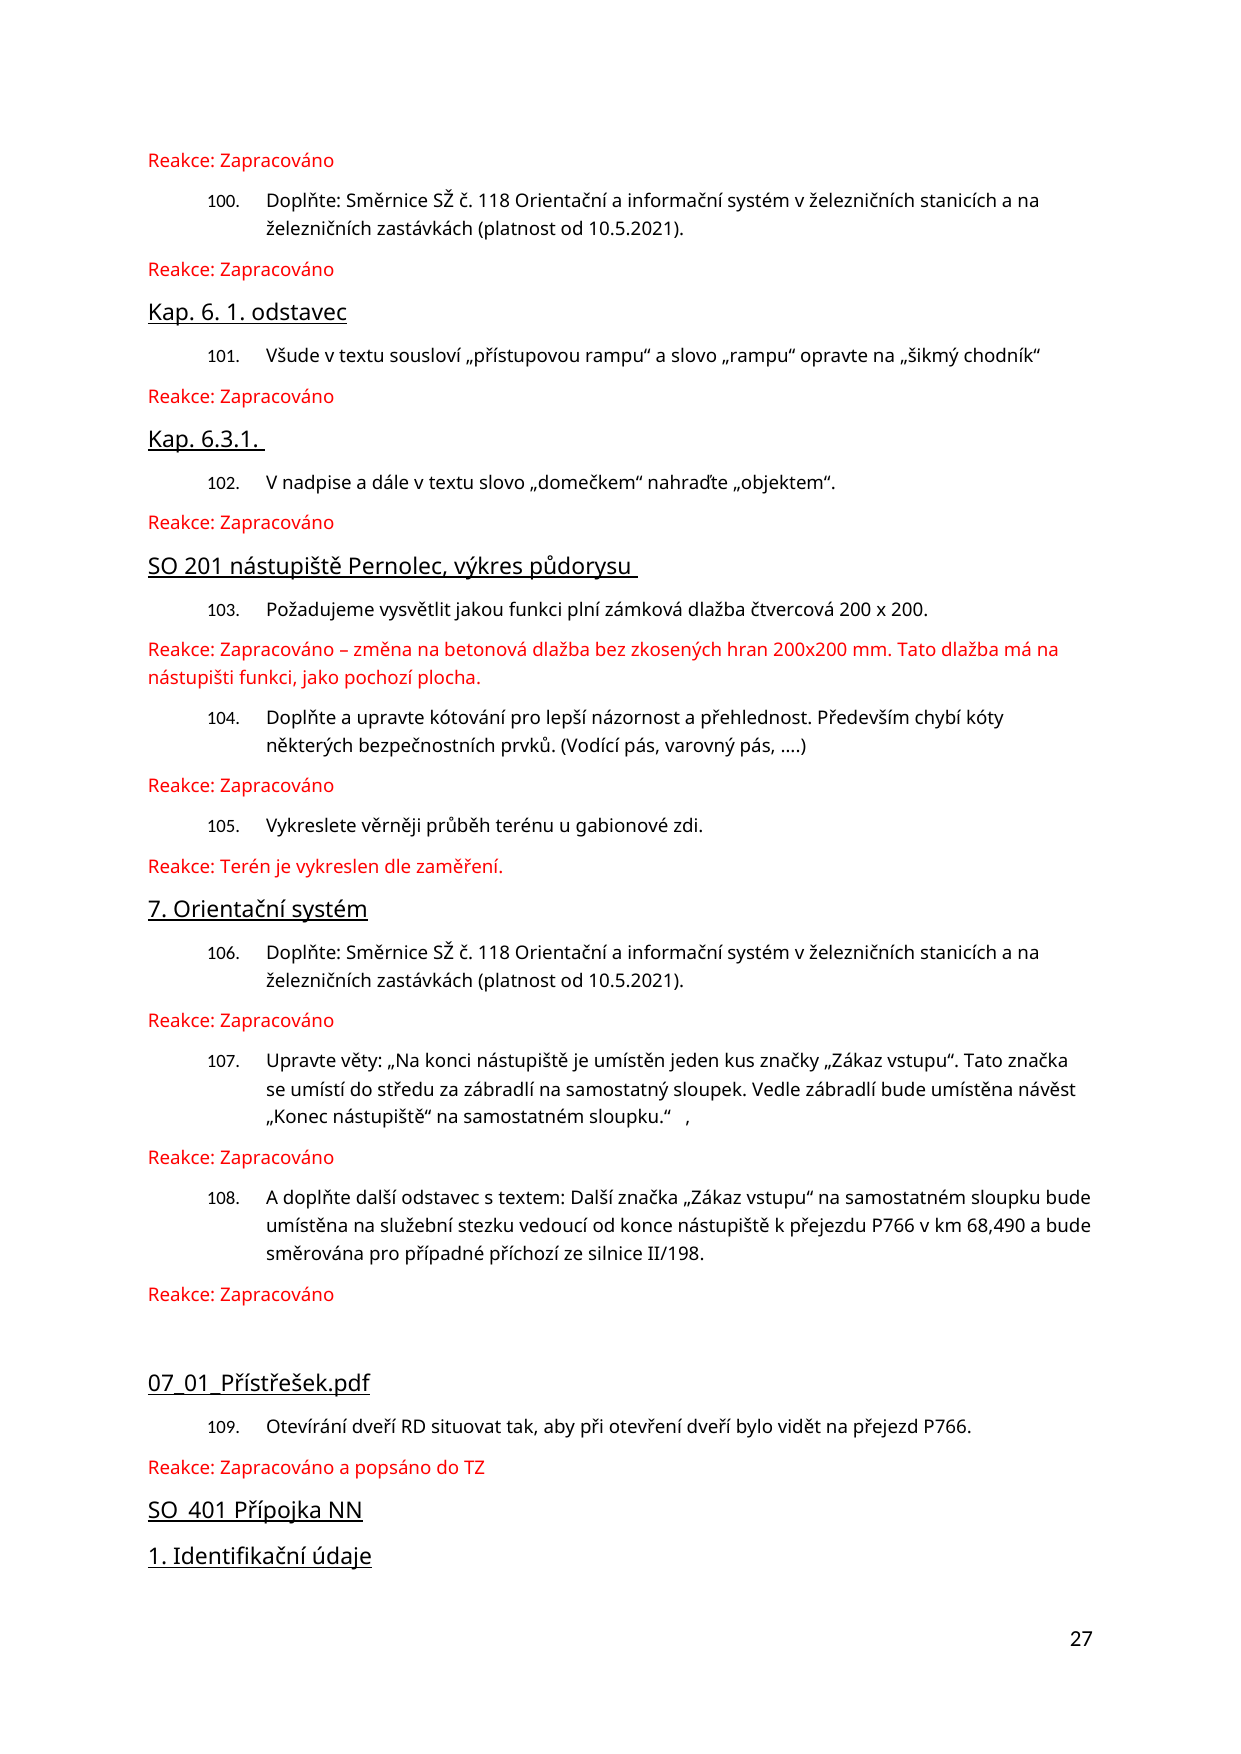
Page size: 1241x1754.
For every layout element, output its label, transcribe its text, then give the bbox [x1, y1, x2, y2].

list Všude v textu sousloví „přístupovou rampu“ a slovo „rampu“ opravte na „šikmý chodník“ [207, 342, 1093, 368]
text Reakce: Zapracováno [148, 1281, 1093, 1306]
text Reakce: Zapracováno [148, 148, 1093, 173]
list Doplňte: Směrnice SŽ č. 118 Orientační a informační systém v železničních stanicích a na železničních zastávkách (platnost od 10.5.2021). [207, 939, 1093, 993]
list Otevírání dveří RD situovat tak, aby při otevření dveří bylo vidět na přejezd P766. [207, 1413, 1093, 1439]
list Požadujeme vysvětlit jakou funkci plní zámková dlažba čtvercová 200 x 200. [207, 596, 1093, 621]
text Reakce: Zapracováno – změna na betonová dlažba bez zkosených hran 200x200 mm. Tato dlažba má na nástupišti funkci, jako pochozí plocha. [148, 636, 1093, 689]
text Reakce: Zapracováno [148, 1008, 1093, 1033]
text 1. Identifikační údaje [148, 1540, 1093, 1571]
text Reakce: Zapracováno [148, 383, 1093, 408]
list A doplňte další odstavec s textem: Další značka „Zákaz vstupu“ na samostatném sloupku bude umístěna na služební stezku vedoucí od konce nástupiště k přejezdu P766 v km 68,490 a bude směrována pro případné příchozí ze silnice II/198. [207, 1184, 1093, 1266]
text Reakce: Zapracováno a popsáno do TZ [148, 1454, 1093, 1479]
list Doplňte: Směrnice SŽ č. 118 Orientační a informační systém v železničních stanicích a na železničních zastávkách (platnost od 10.5.2021). [207, 188, 1093, 241]
text Kap. 6.3.1. [148, 423, 1093, 454]
text Reakce: Zapracováno [148, 510, 1093, 535]
text Reakce: Terén je vykreslen dle zaměření. [148, 853, 1093, 878]
list V nadpise a dále v textu slovo „domečkem“ nahraďte „objektem“. [207, 469, 1093, 495]
list Vykreslete věrněji průběh terénu u gabionové zdi. [207, 812, 1093, 838]
list Doplňte a upravte kótování pro lepší názornost a přehlednost. Především chybí kóty některých bezpečnostních prvků. (Vodící pás, varovný pás, ….) [207, 704, 1093, 757]
text Kap. 6. 1. odstavec [148, 296, 1093, 327]
text Reakce: Zapracováno [148, 256, 1093, 282]
text 07_01_Přístřešek.pdf [148, 1367, 1093, 1398]
text SO_401 Přípojka NN [148, 1494, 1093, 1525]
text SO 201 nástupiště Pernolec, výkres půdorysu [148, 550, 1093, 581]
list Upravte věty: „Na konci nástupiště je umístěn jeden kus značky „Zákaz vstupu“. Tato značka se umístí do středu za zábradlí na samostatný sloupek. Vedle zábradlí bude umístěna návěst „Konec nástupiště“ na samostatném sloupku.“ , [207, 1048, 1093, 1129]
text Reakce: Zapracováno [148, 1144, 1093, 1170]
text 7. Orientační systém [148, 893, 1093, 924]
text Reakce: Zapracováno [148, 772, 1093, 798]
